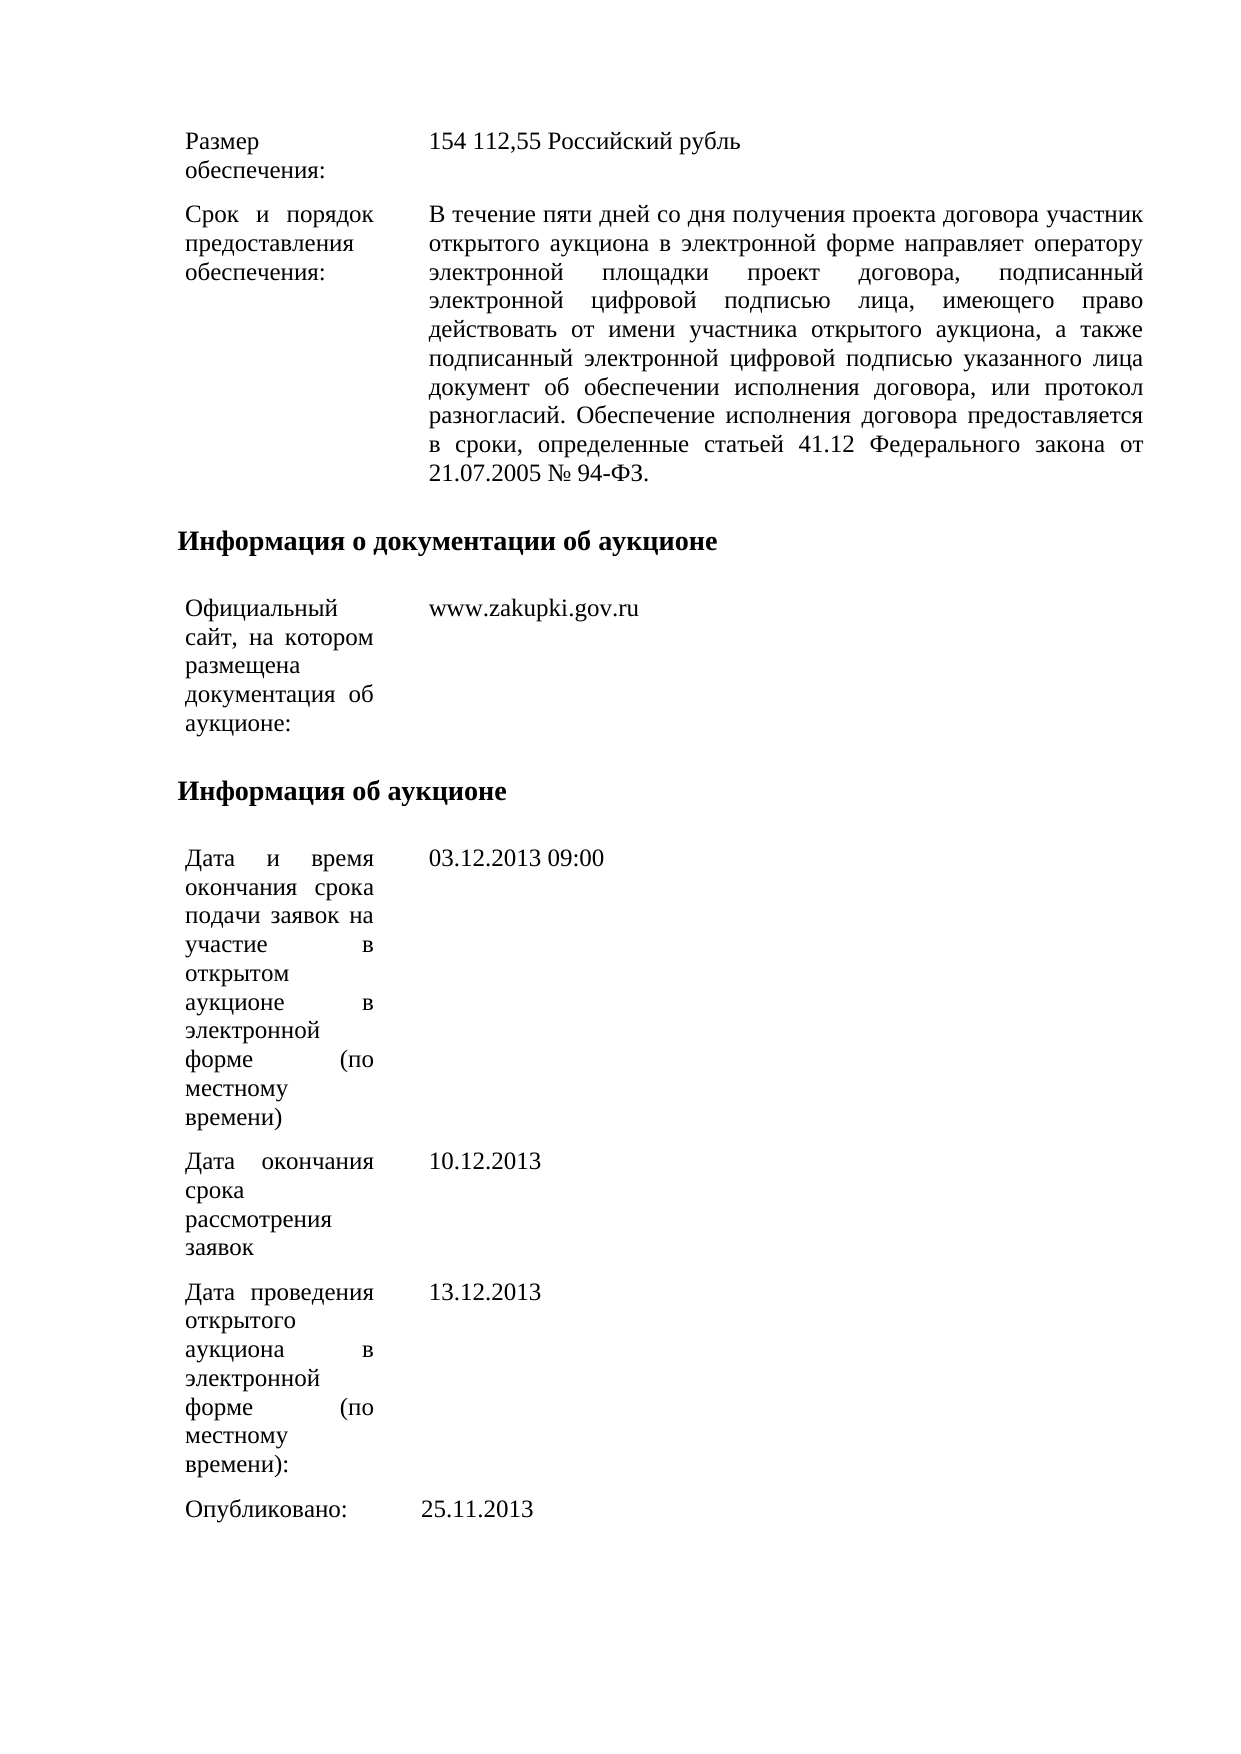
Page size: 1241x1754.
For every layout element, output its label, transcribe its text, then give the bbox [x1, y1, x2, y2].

text Информация об аукционе [177, 774, 1152, 806]
table_header 154 112,55 Российский рубль [421, 118, 1152, 191]
table_cell Дата проведения открытого аукциона в электронной форме (по местному времени): [177, 1269, 421, 1486]
table_header 03.12.2013 09:00 [421, 835, 1152, 1138]
table_header Размер обеспечения: [177, 118, 421, 191]
table_header Официальный сайт, на котором размещена документация об аукционе: [177, 585, 421, 744]
table_cell 10.12.2013 [421, 1138, 1152, 1269]
text Информация о документации об аукционе [177, 523, 1152, 556]
table_cell Дата окончания срока рассмотрения заявок [177, 1138, 421, 1269]
table_header Дата и время окончания срока подачи заявок на участие в открытом аукционе в электронной форме (по местному времени) [177, 835, 421, 1138]
table_header 25.11.2013 [421, 1486, 1152, 1530]
table_header www.zakupki.gov.ru [421, 585, 1152, 744]
table_header Опубликовано: [177, 1486, 421, 1530]
table_cell В течение пяти дней со дня получения проекта договора участник открытого аукциона в электронной форме направляет оператору электронной площадки проект договора, подписанный электронной цифровой подписью лица, имеющего право действовать от имени участника открытого аукциона, а также подписанный электронной цифровой подписью указанного лица документ об обеспечении исполнения договора, или протокол разногласий. Обеспечение исполнения договора предоставляется в сроки, определенные статьей 41.12 Федерального закона от 21.07.2005 № 94-ФЗ. [421, 191, 1152, 494]
table_cell 13.12.2013 [421, 1269, 1152, 1486]
table_cell Срок и порядок предоставления обеспечения: [177, 191, 421, 494]
